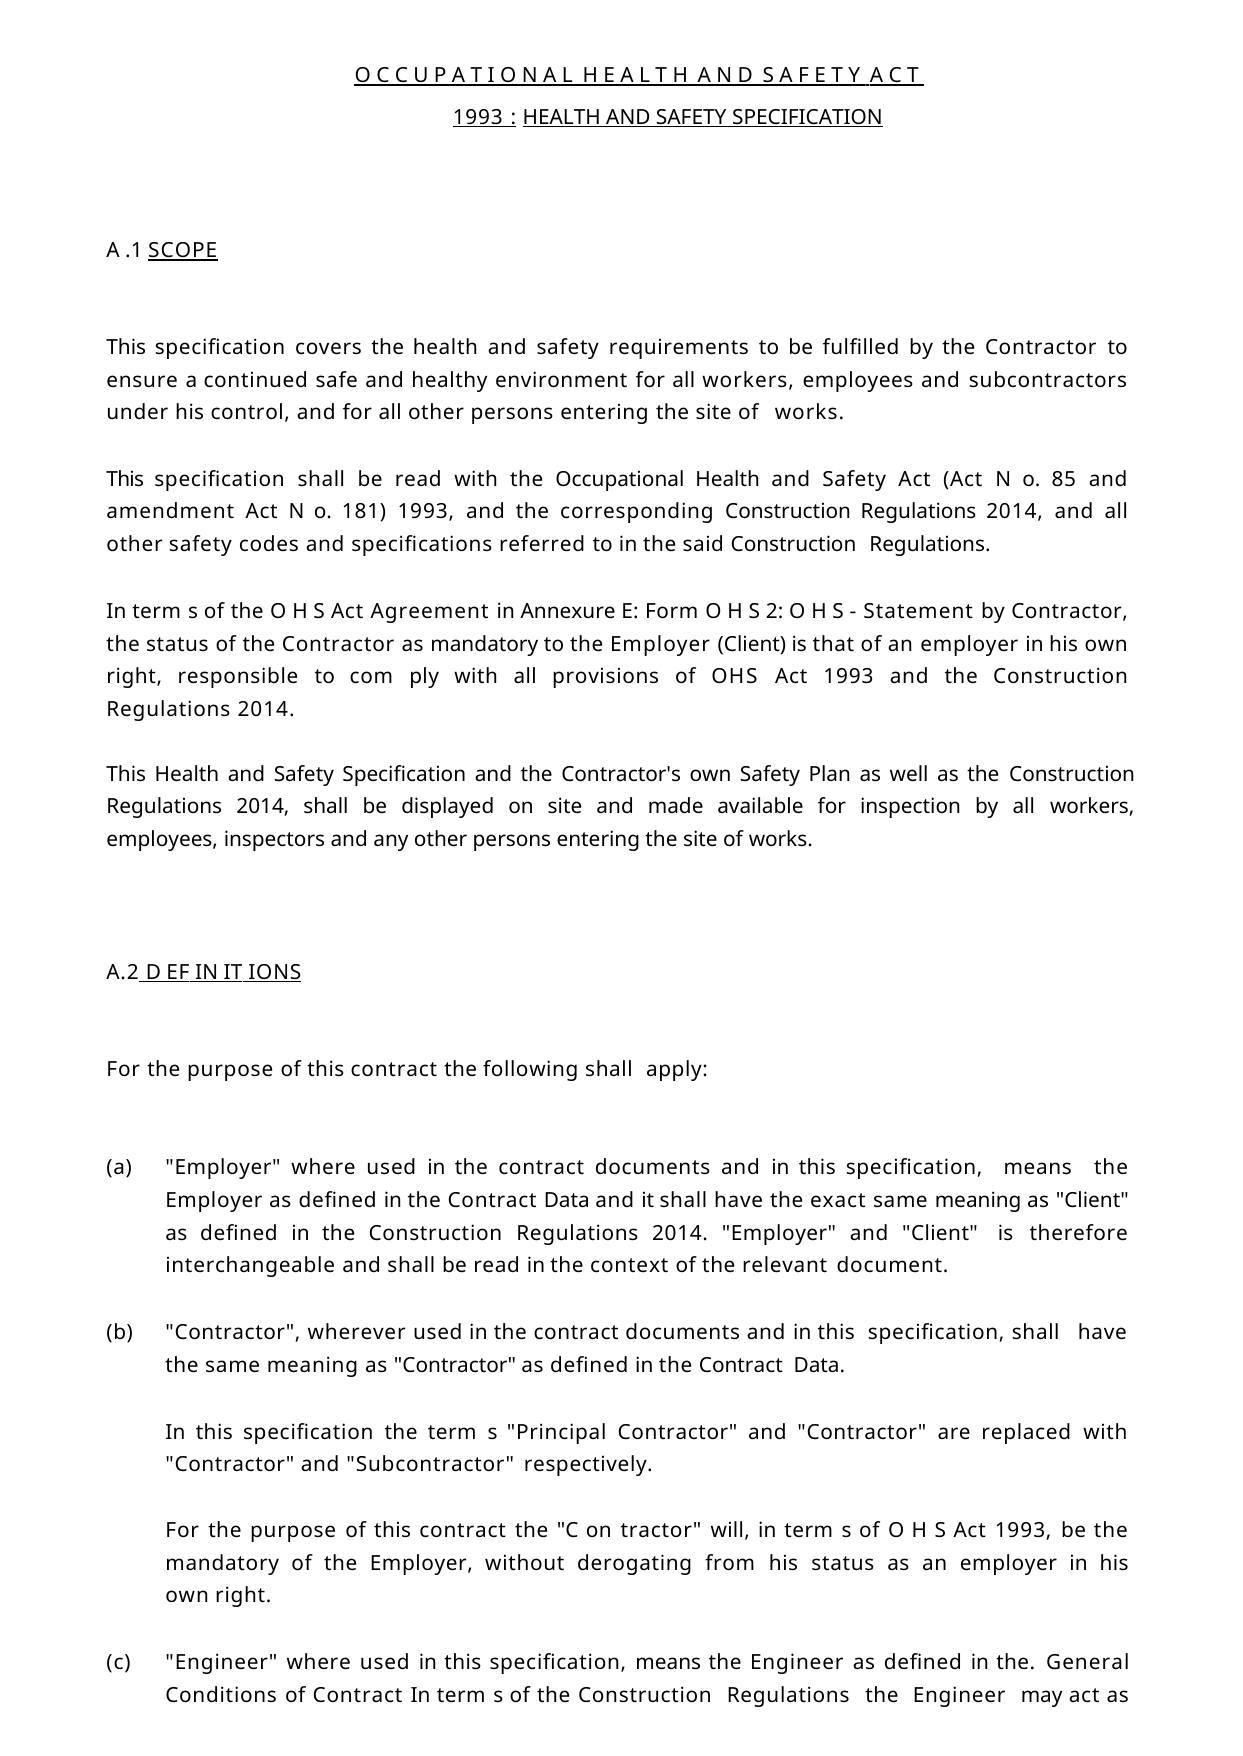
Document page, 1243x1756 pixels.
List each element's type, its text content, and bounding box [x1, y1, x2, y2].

text For the purpose of this contract the "C on tractor" will, in term s of O H S Act 1993, be the mandatory of the Employer, without derogating from his status as an employer in his own right. [165, 1515, 1129, 1609]
text O C C U P A T I O N A L H E A L T H A N D S A F E T Y A C T 1993 : HEALTH AND SAFETY SPECIFICATION [354, 60, 956, 130]
text A .1 SCOPE [106, 235, 1128, 264]
list D EF IN IT IONS [106, 957, 1147, 985]
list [106, 1647, 1129, 1708]
text In this specification the term s "Principal Contractor" and "Contractor" are replaced with "Contractor" and "Subcontractor" respectively. [165, 1417, 1128, 1478]
text For the purpose of this contract the following shall apply: [106, 1054, 1128, 1082]
list "Employer" where used in the contract documents and in this specification, means the Employer as defined in the Contract Data and it shall have the exact same meaning as "Client" as defined in the Construction Regulations 2014. "Employer" and "Client" is therefore interchangeable and shall be read in the context of the relevant document. [106, 1152, 1129, 1279]
text In term s of the O H S Act Agreement in Annexure E: Form O H S 2: O H S - Statement by Contractor, the status of the Contractor as mandatory to the Employer (Client) is that of an employer in his own right, responsible to com ply with all provisions of OHS Act 1993 and the Construction Regulations 2014. [106, 596, 1129, 722]
text This specification covers the health and safety requirements to be fulfilled by the Contractor to ensure a continued safe and healthy environment for all workers, employees and subcontractors under his control, and for all other persons entering the site of works. [106, 332, 1127, 426]
text This specification shall be read with the Occupational Health and Safety Act (Act N o. 85 and amendment Act N o. 181) 1993, and the corresponding Construction Regulations 2014, and all other safety codes and specifications referred to in the said Construction Regulations. [106, 464, 1128, 558]
text This Health and Safety Specification and the Contractor's own Safety Plan as well as the Construction Regulations 2014, shall be displayed on site and made available for inspection by all workers, employees, inspectors and any other persons entering the site of works. [106, 759, 1135, 852]
list "Contractor", wherever used in the contract documents and in this specification, shall have the same meaning as "Contractor" as defined in the Contract Data. [106, 1317, 1127, 1378]
